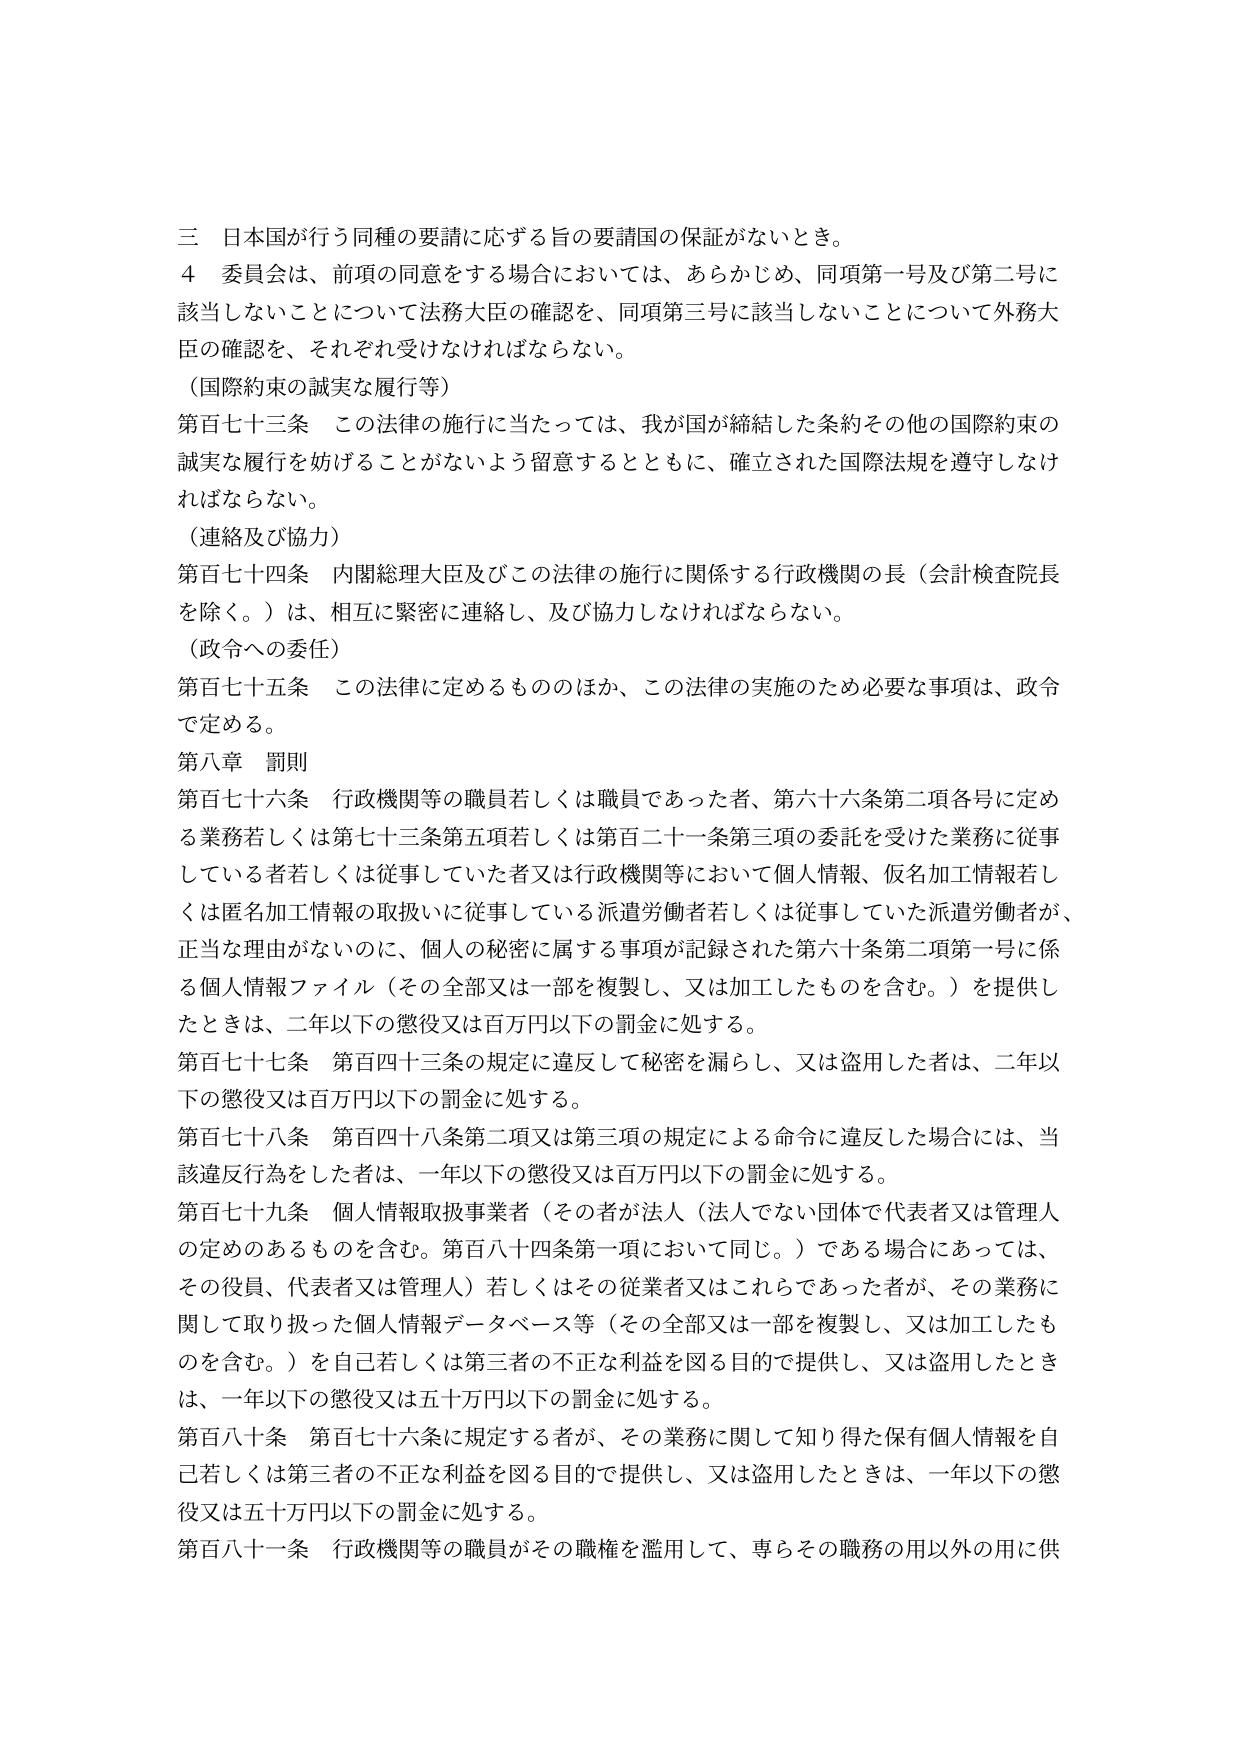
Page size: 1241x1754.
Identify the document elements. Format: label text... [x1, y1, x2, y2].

text 第百七十六条 行政機関等の職員若しくは職員であった者、第六十六条第二項各号に定める業務若しくは第七十三条第五項若しくは第百二十一条第三項の委託を受けた業務に従事している者若しくは従事していた者又は行政機関等において個人情報、仮名加工情報若しくは匿名加工情報の取扱いに従事している派遣労働者若しくは従事していた派遣労働者が、正当な理由がないのに、個人の秘密に属する事項が記録された第六十条第二項第一号に係る個人情報ファイル（その全部又は一部を複製し、又は加工したものを含む。）を提供したときは、二年以下の懲役又は百万円以下の罰金に処する。 [177, 779, 1063, 1042]
text 第百七十九条 個人情報取扱事業者（その者が法人（法人でない団体で代表者又は管理人の定めのあるものを含む。第百八十四条第一項において同じ。）である場合にあっては、その役員、代表者又は管理人）若しくはその従業者又はこれらであった者が、その業務に関して取り扱った個人情報データベース等（その全部又は一部を複製し、又は加工したものを含む。）を自己若しくは第三者の不正な利益を図る目的で提供し、又は盗用したときは、一年以下の懲役又は五十万円以下の罰金に処する。 [177, 1192, 1063, 1417]
text ４ 委員会は、前項の同意をする場合においては、あらかじめ、同項第一号及び第二号に該当しないことについて法務大臣の確認を、同項第三号に該当しないことについて外務大臣の確認を、それぞれ受けなければならない。 [177, 254, 1063, 367]
text 第百七十三条 この法律の施行に当たっては、我が国が締結した条約その他の国際約束の誠実な履行を妨げることがないよう留意するとともに、確立された国際法規を遵守しなければならない。 [177, 404, 1063, 517]
text 第百七十七条 第百四十三条の規定に違反して秘密を漏らし、又は盗用した者は、二年以下の懲役又は百万円以下の罰金に処する。 [177, 1042, 1063, 1117]
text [177, 1529, 1063, 1567]
text （連絡及び協力） [177, 517, 1063, 554]
text 第百八十条 第百七十六条に規定する者が、その業務に関して知り得た保有個人情報を自己若しくは第三者の不正な利益を図る目的で提供し、又は盗用したときは、一年以下の懲役又は五十万円以下の罰金に処する。 [177, 1417, 1063, 1529]
text 第百七十五条 この法律に定めるもののほか、この法律の実施のため必要な事項は、政令で定める。 [177, 667, 1063, 742]
text （政令への委任） [177, 629, 1063, 667]
text 第百七十八条 第百四十八条第二項又は第三項の規定による命令に違反した場合には、当該違反行為をした者は、一年以下の懲役又は百万円以下の罰金に処する。 [177, 1117, 1063, 1192]
text （国際約束の誠実な履行等） [177, 367, 1063, 404]
text 第百七十四条 内閣総理大臣及びこの法律の施行に関係する行政機関の長（会計検査院長を除く。）は、相互に緊密に連絡し、及び協力しなければならない。 [177, 554, 1063, 629]
text 第八章 罰則 [177, 742, 1063, 779]
text 三 日本国が行う同種の要請に応ずる旨の要請国の保証がないとき。 [177, 217, 1063, 254]
